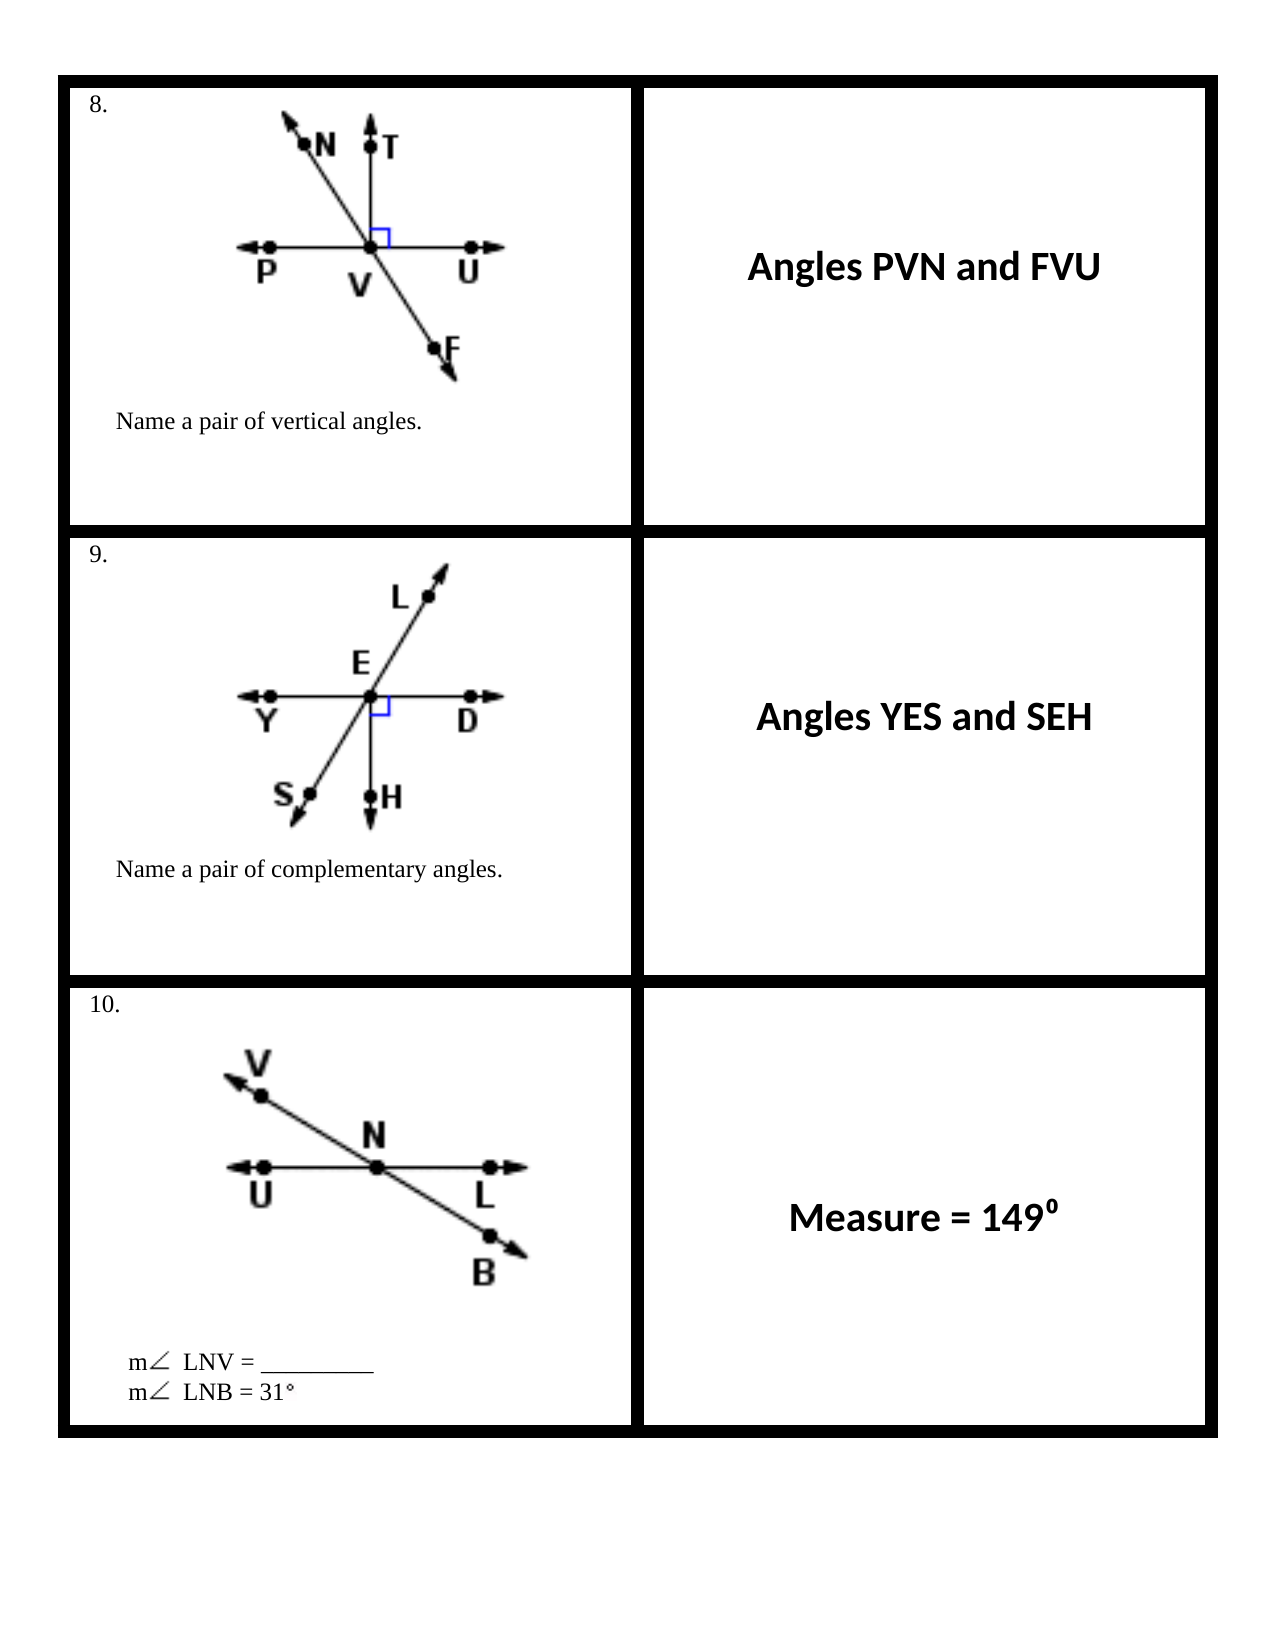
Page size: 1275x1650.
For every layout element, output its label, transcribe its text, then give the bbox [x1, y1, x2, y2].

table_cell [70, 88, 631, 525]
table_cell [70, 538, 631, 975]
picture [212, 539, 528, 854]
picture [211, 89, 529, 406]
table_cell [70, 988, 631, 1425]
picture [198, 989, 555, 1346]
table_cell Measure = 149⁰ [644, 988, 1205, 1425]
picture [147, 1345, 171, 1371]
picture [147, 1375, 171, 1401]
picture [284, 1382, 297, 1401]
table_cell Angles PVN and FVU [644, 88, 1205, 525]
table_cell Angles YES and SEH [644, 538, 1205, 975]
